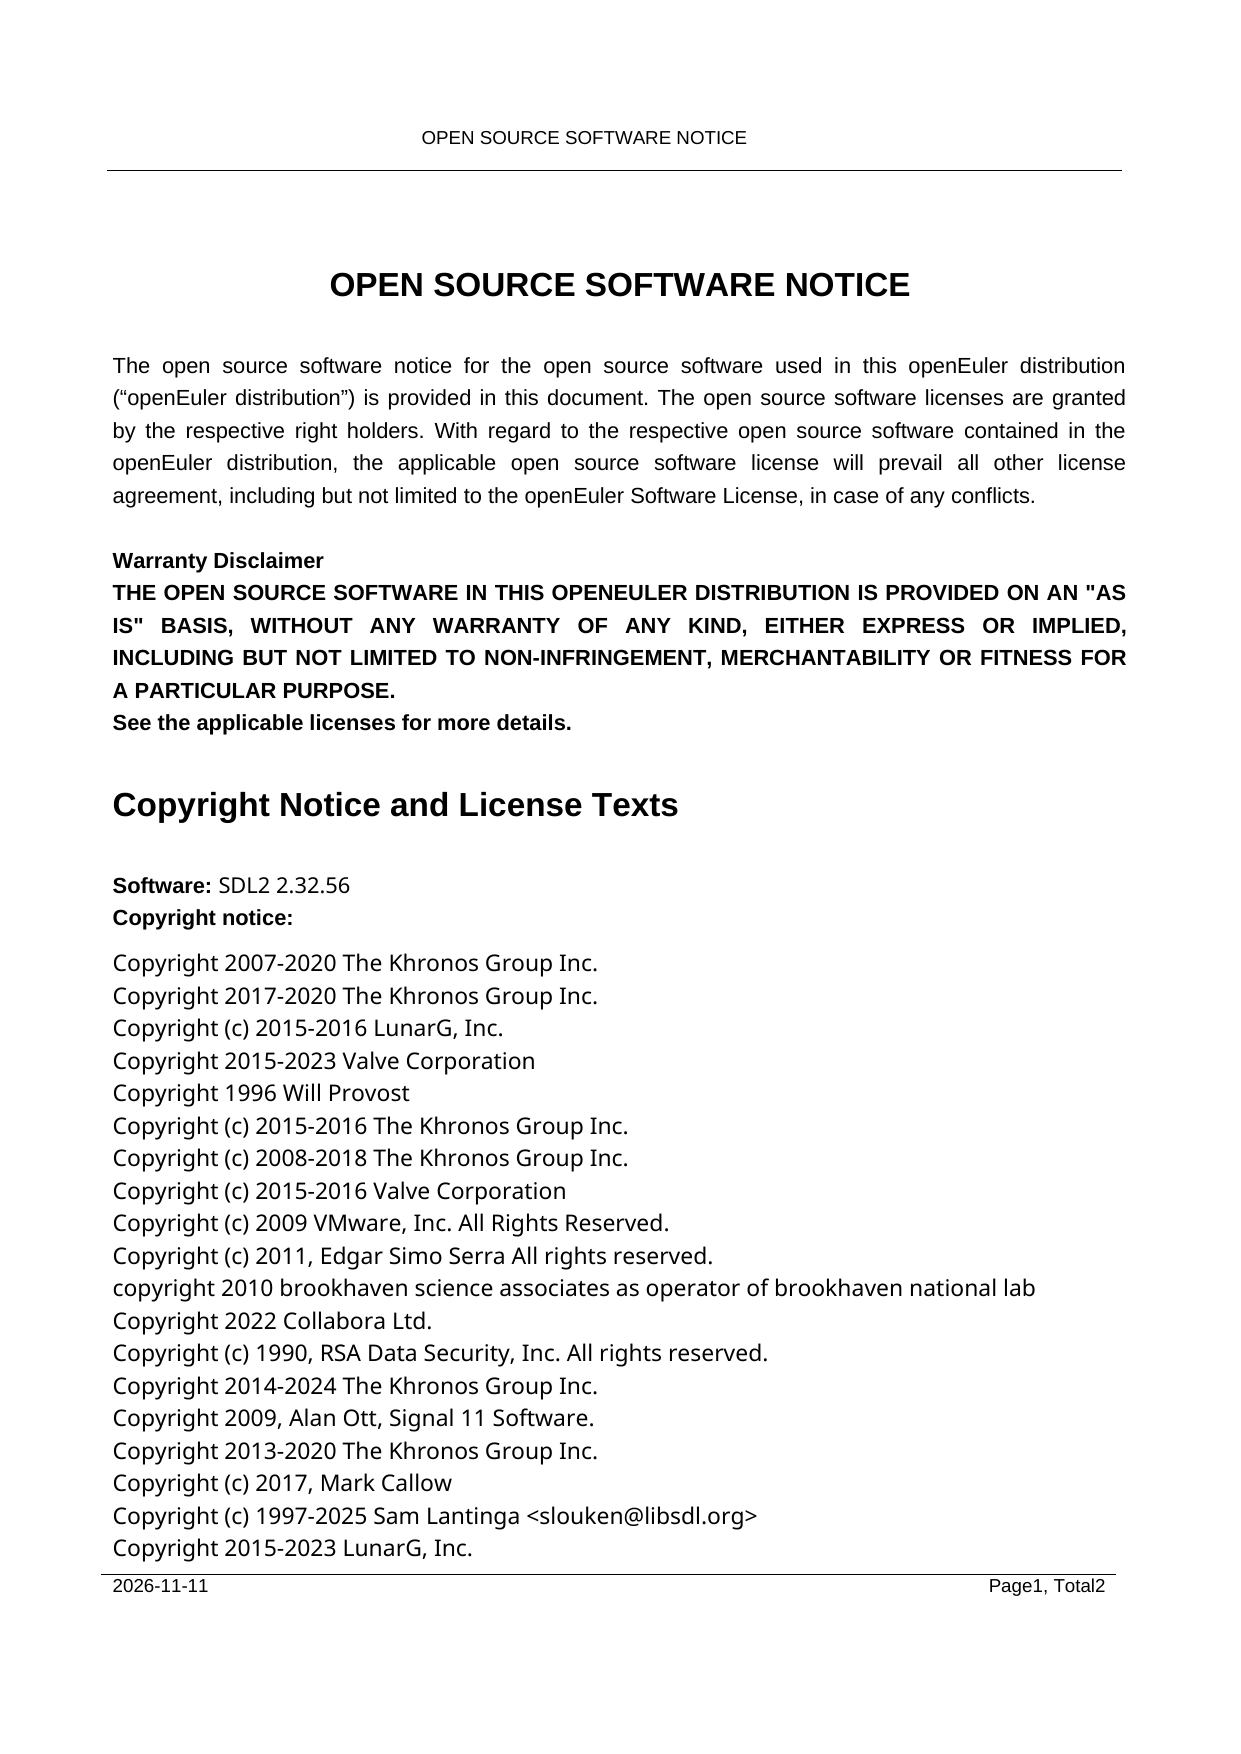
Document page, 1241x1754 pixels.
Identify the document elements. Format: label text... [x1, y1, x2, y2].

text The open source software notice for the open source software used in this openEuler distribution (“openEuler distribution”) is provided in this document. The open source software licenses are granted by the respective right holders. With regard to the respective open source software contained in the openEuler distribution, the applicable open source software license will prevail all other license agreement, including but not limited to the openEuler Software License, in case of any conflicts. [112, 349, 1128, 511]
text Copyright Notice and License Texts [112, 771, 1128, 836]
text OPEN SOURCE SOFTWARE NOTICE [112, 251, 1128, 316]
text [112, 947, 1128, 1564]
title Software: SDL2 2.32.56 [112, 869, 1128, 901]
text THE OPEN SOURCE SOFTWARE IN THIS OPENEULER DISTRIBUTION IS PROVIDED ON AN "AS IS" BASIS, WITHOUT ANY WARRANTY OF ANY KIND, EITHER EXPRESS OR IMPLIED, INCLUDING BUT NOT LIMITED TO NON-INFRINGEMENT, MERCHANTABILITY OR FITNESS FOR A PARTICULAR PURPOSE. See the applicable licenses for more details. [112, 576, 1128, 739]
text Warranty Disclaimer [112, 544, 1128, 576]
text Copyright notice: [112, 901, 1128, 934]
